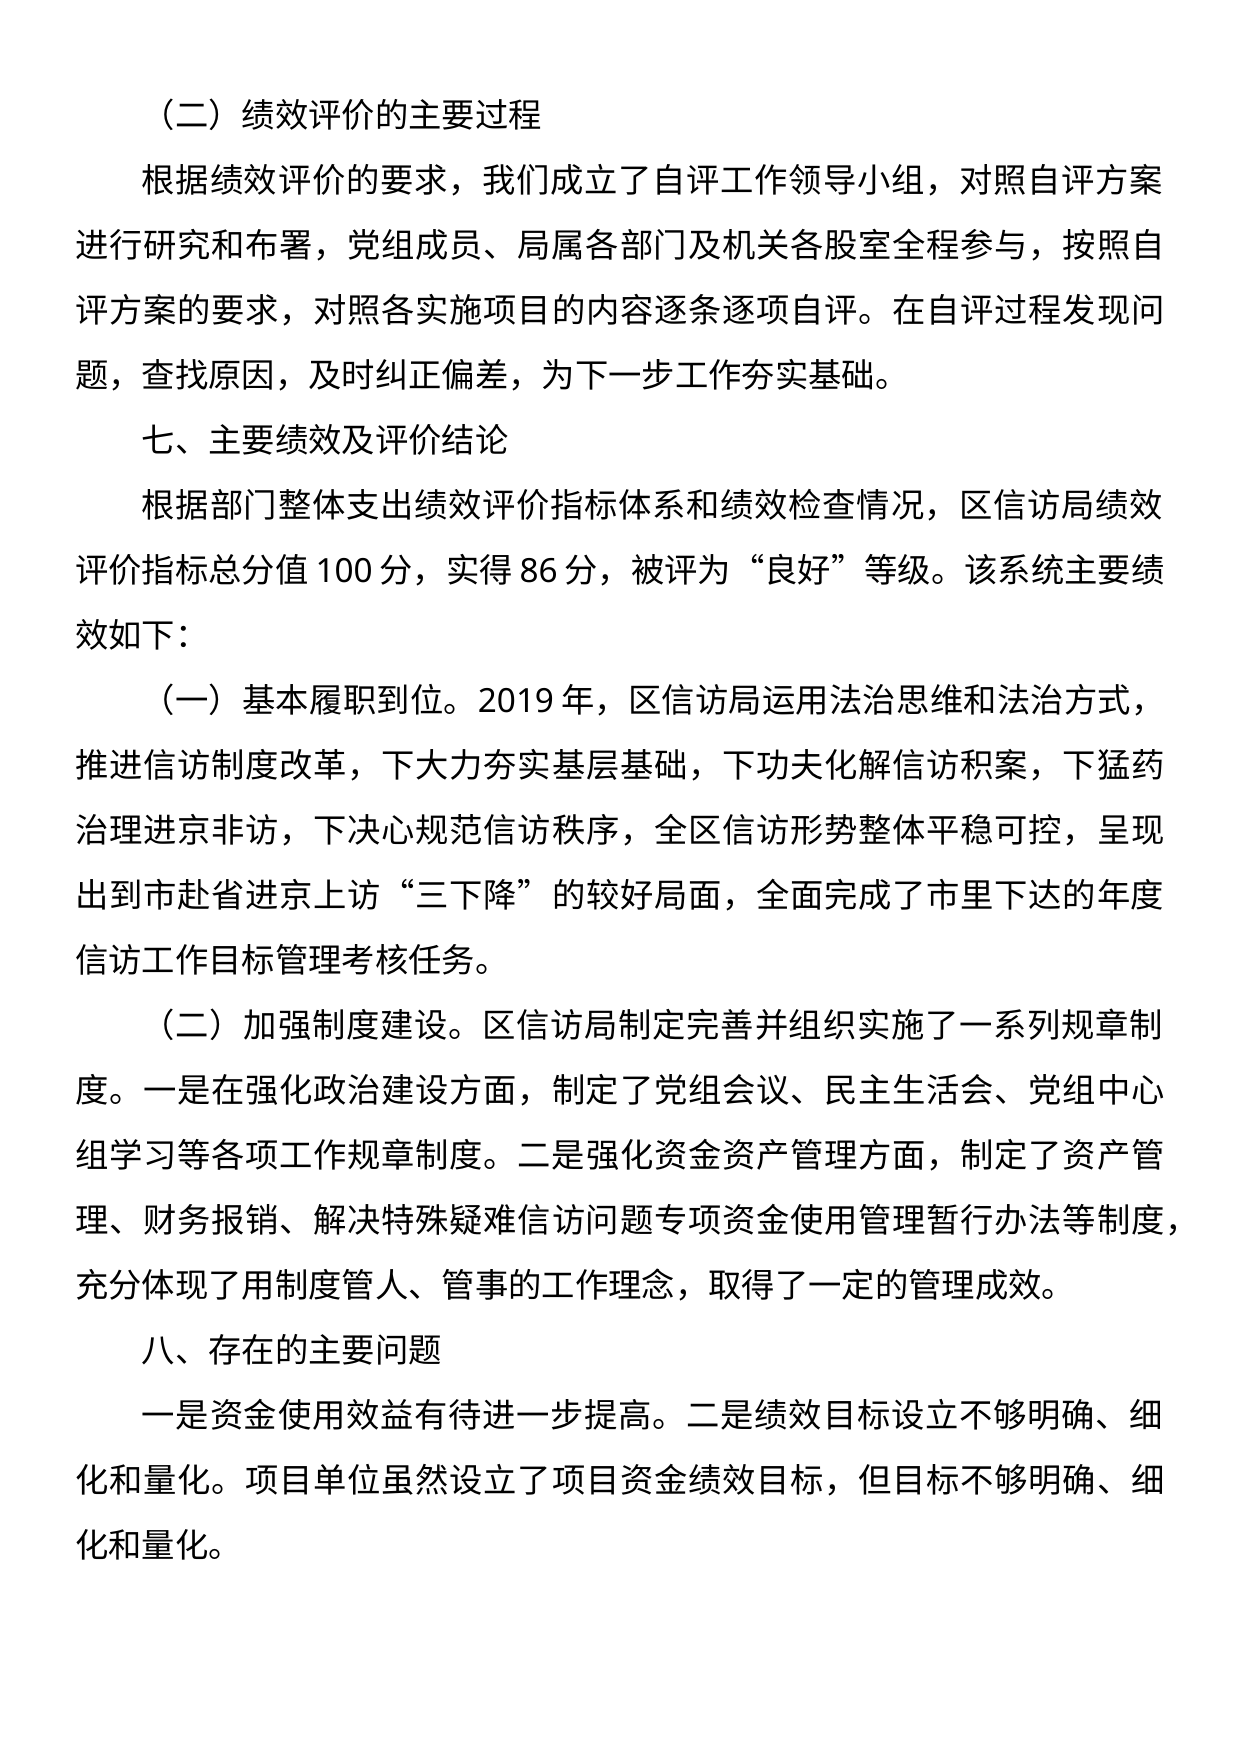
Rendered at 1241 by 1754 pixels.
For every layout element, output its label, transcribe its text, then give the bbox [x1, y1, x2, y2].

text 一是资金使用效益有待进一步提高。二是绩效目标设立不够明确、细化和量化。项目单位虽然设立了项目资金绩效目标，但目标不够明确、细化和量化。 [75, 1381, 1165, 1576]
text （二）绩效评价的主要过程 [75, 81, 1165, 146]
text 八、存在的主要问题 [75, 1316, 1165, 1381]
text 根据绩效评价的要求，我们成立了自评工作领导小组，对照自评方案进行研究和布署，党组成员、局属各部门及机关各股室全程参与，按照自评方案的要求，对照各实施项目的内容逐条逐项自评。在自评过程发现问题，查找原因，及时纠正偏差，为下一步工作夯实基础。 [75, 146, 1165, 406]
text （一）基本履职到位。2019年，区信访局运用法治思维和法治方式，推进信访制度改革，下大力夯实基层基础，下功夫化解信访积案，下猛药治理进京非访，下决心规范信访秩序，全区信访形势整体平稳可控，呈现出到市赴省进京上访“三下降”的较好局面，全面完成了市里下达的年度信访工作目标管理考核任务。 [75, 666, 1165, 991]
text 七、主要绩效及评价结论 [75, 406, 1165, 471]
text （二）加强制度建设。区信访局制定完善并组织实施了一系列规章制度。一是在强化政治建设方面，制定了党组会议、民主生活会、党组中心组学习等各项工作规章制度。二是强化资金资产管理方面，制定了资产管理、财务报销、解决特殊疑难信访问题专项资金使用管理暂行办法等制度，充分体现了用制度管人、管事的工作理念，取得了一定的管理成效。 [75, 991, 1165, 1316]
text 根据部门整体支出绩效评价指标体系和绩效检查情况，区信访局绩效评价指标总分值100分，实得86分，被评为“良好”等级。该系统主要绩效如下： [75, 471, 1165, 666]
